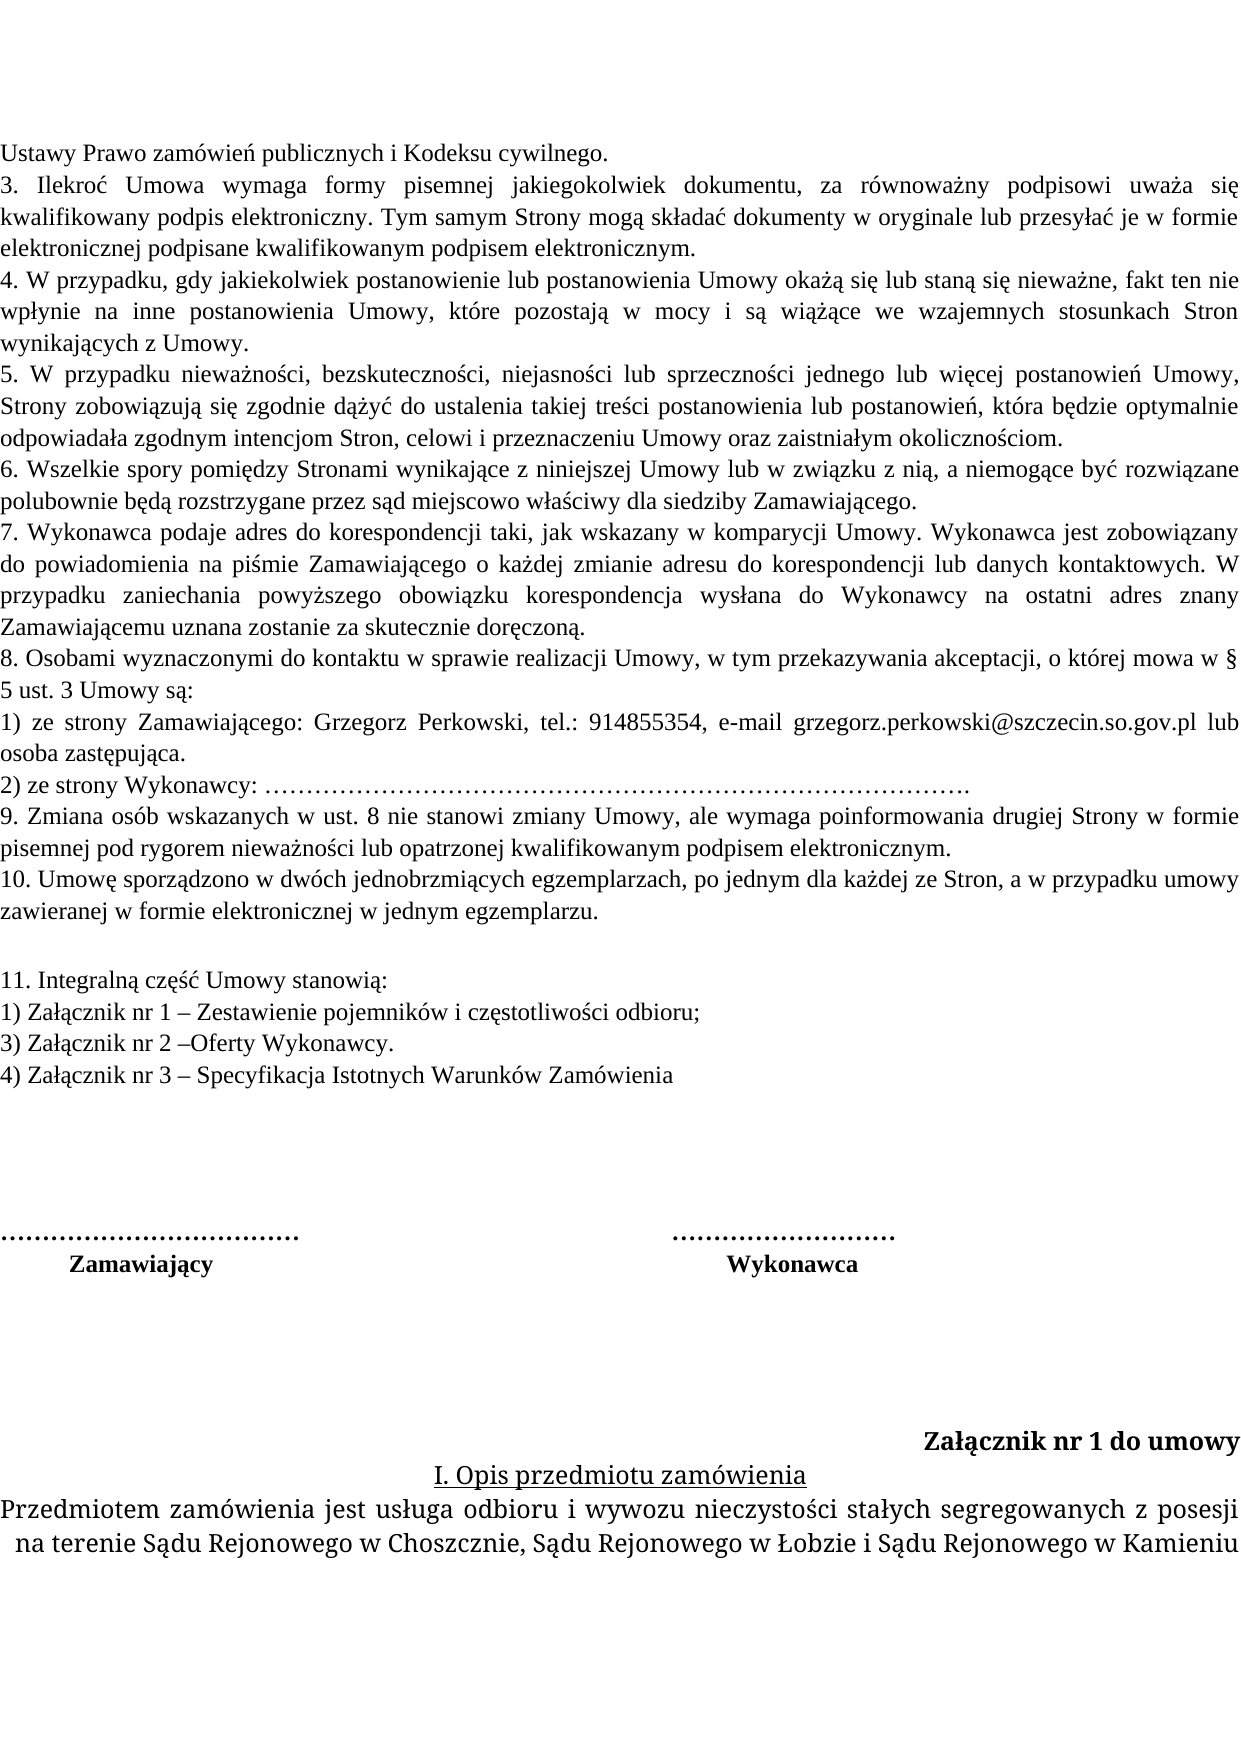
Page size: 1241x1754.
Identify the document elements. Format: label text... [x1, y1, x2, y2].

text Załącznik nr 1 do umowy [0, 1424, 1240, 1458]
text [0, 138, 1240, 167]
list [0, 1492, 1240, 1560]
text 11. Integralną część Umowy stanowią: [0, 965, 1240, 994]
text 5. W przypadku nieważności, bezskuteczności, niejasności lub sprzeczności jednego lub więcej postanowień Umowy, Strony zobowiązują się zgodnie dążyć do ustalenia takiej treści postanowienia lub postanowień, która będzie optymalnie odpowiadała zgodnym intencjom Stron, celowi i przeznaczeniu Umowy oraz zaistniałym okolicznościom. [0, 359, 1240, 451]
text 4) Załącznik nr 3 – Specyfikacja Istotnych Warunków Zamówienia [0, 1060, 1240, 1088]
text Zamawiający Wykonawca [0, 1249, 1240, 1278]
text 1) ze strony Zamawiającego: Grzegorz Perkowski, tel.: 914855354, e-mail grzegorz.perkowski@szczecin.so.gov.pl lub osoba zastępująca. [0, 707, 1240, 767]
text 1) Załącznik nr 1 – Zestawienie pojemników i częstotliwości odbioru; [0, 997, 1240, 1025]
text 8. Osobami wyznaczonymi do kontaktu w sprawie realizacji Umowy, w tym przekazywania akceptacji, o której mowa w § 5 ust. 3 Umowy są: [0, 643, 1240, 704]
text 7. Wykonawca podaje adres do korespondencji taki, jak wskazany w komparycji Umowy. Wykonawca jest zobowiązany do powiadomienia na piśmie Zamawiającego o każdej zmianie adresu do korespondencji lub danych kontaktowych. W przypadku zaniechania powyższego obowiązku korespondencja wysłana do Wykonawcy na ostatni adres znany Zamawiającemu uznana zostanie za skutecznie doręczoną. [0, 517, 1240, 641]
text 10. Umowę sporządzono w dwóch jednobrzmiących egzemplarzach, po jednym dla każdej ze Stron, a w przypadku umowy zawieranej w formie elektronicznej w jednym egzemplarzu. [0, 864, 1240, 925]
text 4. W przypadku, gdy jakiekolwiek postanowienie lub postanowienia Umowy okażą się lub staną się nieważne, fakt ten nie wpłynie na inne postanowienia Umowy, które pozostają w mocy i są wiążące we wzajemnych stosunkach Stron wynikających z Umowy. [0, 265, 1240, 357]
text 9. Zmiana osób wskazanych w ust. 8 nie stanowi zmiany Umowy, ale wymaga poinformowania drugiej Strony w formie pisemnej pod rygorem nieważności lub opatrzonej kwalifikowanym podpisem elektronicznym. [0, 801, 1240, 862]
text 3) Załącznik nr 2 –Oferty Wykonawcy. [0, 1028, 1240, 1057]
text 6. Wszelkie spory pomiędzy Stronami wynikające z niniejszej Umowy lub w związku z nią, a niemogące być rozwiązane polubownie będą rozstrzygane przez sąd miejscowo właściwy dla siedziby Zamawiającego. [0, 454, 1240, 514]
text ……………………………… ……………………… [0, 1217, 1240, 1246]
text I. Opis przedmiotu zamówienia [0, 1458, 1240, 1492]
text 3. Ilekroć Umowa wymaga formy pisemnej jakiegokolwiek dokumentu, za równoważny podpisowi uważa się kwalifikowany podpis elektroniczny. Tym samym Strony mogą składać dokumenty w oryginale lub przesyłać je w formie elektronicznej podpisane kwalifikowanym podpisem elektronicznym. [0, 170, 1240, 262]
text 2) ze strony Wykonawcy: …………………………………………………………………………. [0, 770, 1240, 798]
